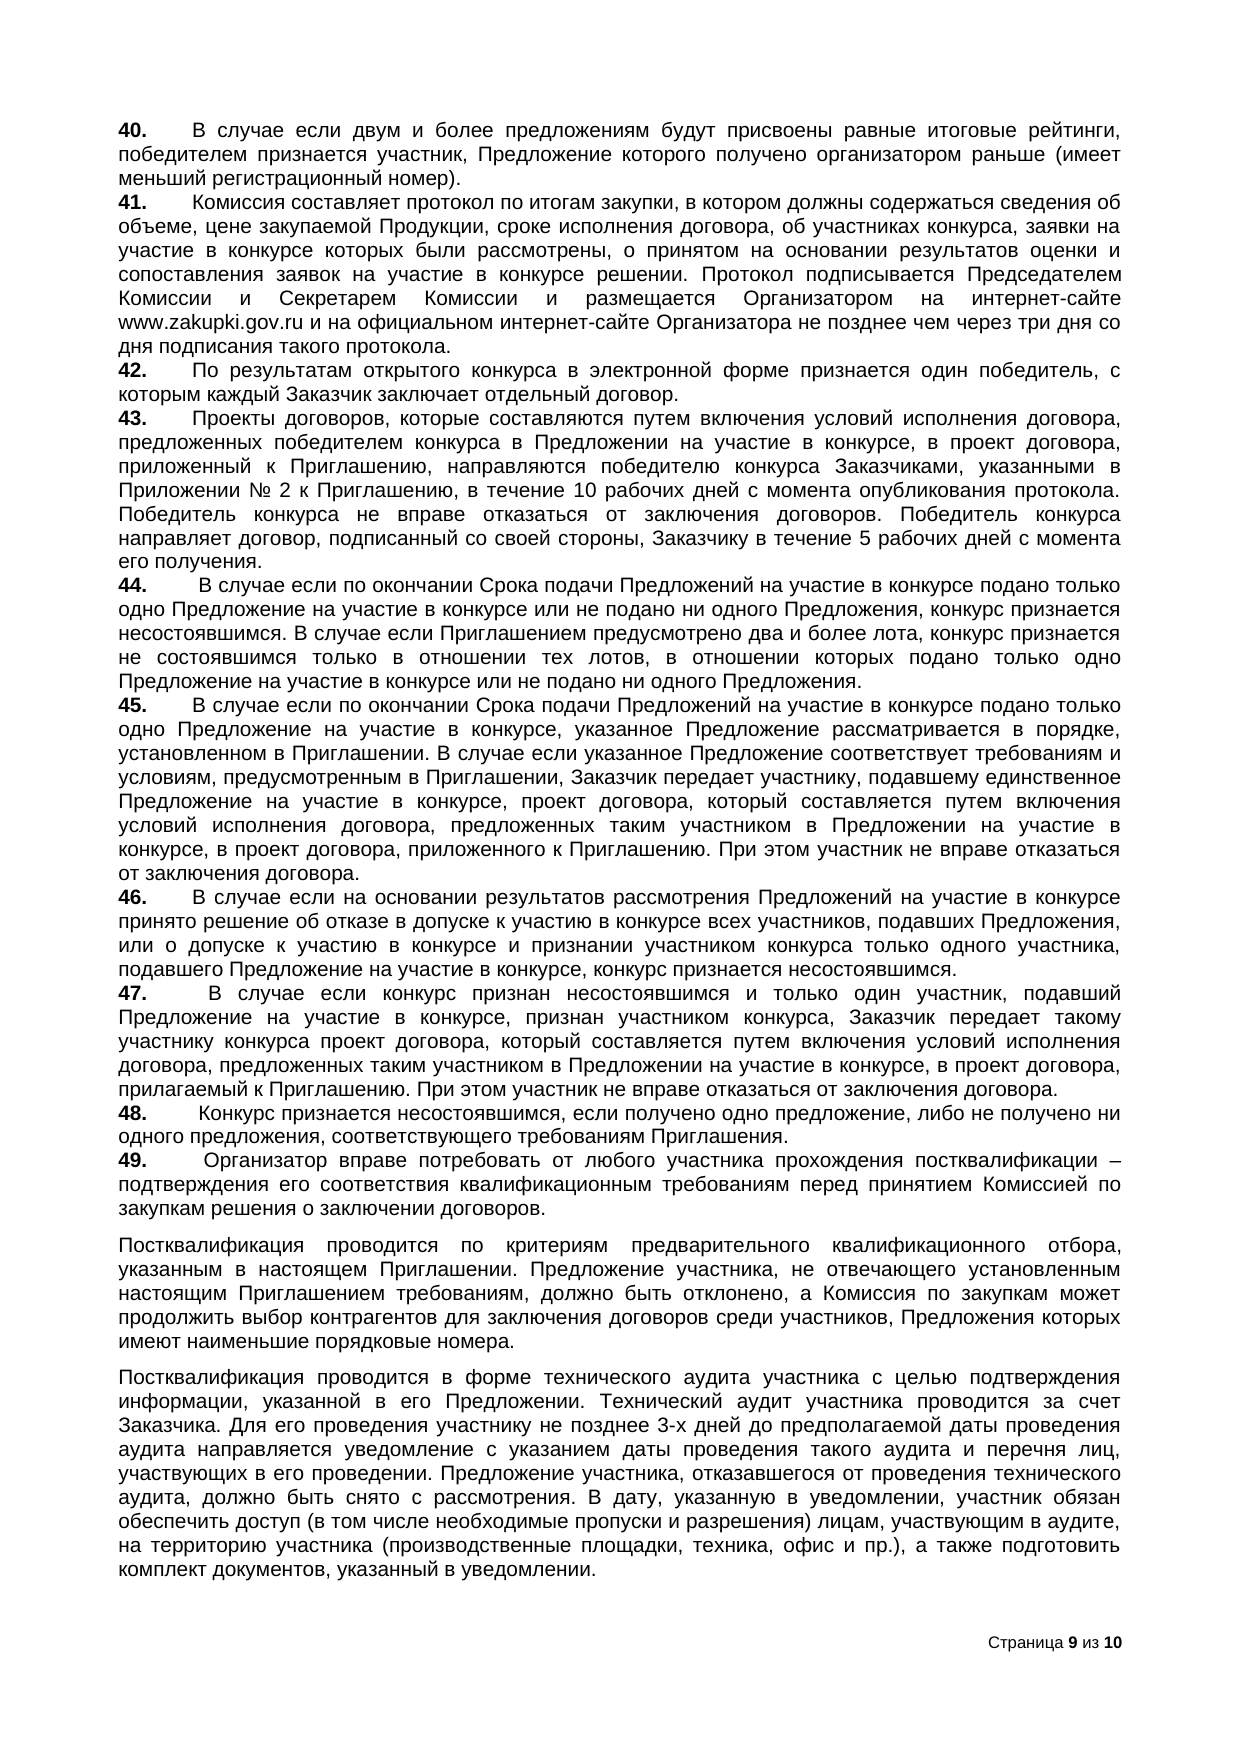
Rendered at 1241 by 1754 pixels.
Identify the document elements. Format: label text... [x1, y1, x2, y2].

list В случае если на основании результатов рассмотрения Предложений на участие в конкурсе принято решение об отказе в допуске к участию в конкурсе всех участников, подавших Предложения, или о допуске к участию в конкурсе и признании участником конкурса только одного участника, подавшего Предложение на участие в конкурсе, конкурс признается несостоявшимся. [118, 885, 1122, 981]
list Организатор вправе потребовать от любого участника прохождения постквалификации – подтверждения его соответствия квалификационным требованиям перед принятием Комиссией по закупкам решения о заключении договоров. [118, 1148, 1122, 1220]
list Проекты договоров, которые составляются путем включения условий исполнения договора, предложенных победителем конкурса в Предложении на участие в конкурсе, в проект договора, приложенный к Приглашению, направляются победителю конкурса Заказчиками, указанными в Приложении № 2 к Приглашению, в течение 10 рабочих дней с момента опубликования протокола. Победитель конкурса не вправе отказаться от заключения договоров. Победитель конкурса направляет договор, подписанный со своей стороны, Заказчику в течение 5 рабочих дней с момента его получения. [118, 406, 1122, 573]
list Конкурс признается несостоявшимся, если получено одно предложение, либо не получено ни одного предложения, соответствующего требованиям Приглашения. [118, 1100, 1122, 1148]
text Постквалификация проводится в форме технического аудита участника с целью подтверждения информации, указанной в его Предложении. Технический аудит участника проводится за счет Заказчика. Для его проведения участнику не позднее 3-х дней до предполагаемой даты проведения аудита направляется уведомление с указанием даты проведения такого аудита и перечня лиц, участвующих в его проведении. Предложение участника, отказавшегося от проведения технического аудита, должно быть снято с рассмотрения. В дату, указанную в уведомлении, участник обязан обеспечить доступ (в том числе необходимые пропуски и разрешения) лицам, участвующим в аудите, на территорию участника (производственные площадки, техника, офис и пр.), а также подготовить комплект документов, указанный в уведомлении. [118, 1365, 1122, 1581]
list Комиссия составляет протокол по итогам закупки, в котором должны содержаться сведения об объеме, цене закупаемой Продукции, сроке исполнения договора, об участниках конкурса, заявки на участие в конкурсе которых были рассмотрены, о принятом на основании результатов оценки и сопоставления заявок на участие в конкурсе решении. Протокол подписывается Председателем Комиссии и Секретарем Комиссии и размещается Организатором на интернет-сайте www.zakupki.gov.ru и на официальном интернет-сайте Организатора не позднее чем через три дня со дня подписания такого протокола. [118, 190, 1122, 358]
list В случае если двум и более предложениям будут присвоены равные итоговые рейтинги, победителем признается участник, Предложение которого получено организатором раньше (имеет меньший регистрационный номер). [118, 118, 1122, 190]
list По результатам открытого конкурса в электронной форме признается один победитель, с которым каждый Заказчик заключает отдельный договор. [118, 358, 1122, 406]
list В случае если конкурс признан несостоявшимся и только один участник, подавший Предложение на участие в конкурсе, признан участником конкурса, Заказчик передает такому участнику конкурса проект договора, который составляется путем включения условий исполнения договора, предложенных таким участником в Предложении на участие в конкурсе, в проект договора, прилагаемый к Приглашению. При этом участник не вправе отказаться от заключения договора. [118, 981, 1122, 1100]
text Постквалификация проводится по критериям предварительного квалификационного отбора, указанным в настоящем Приглашении. Предложение участника, не отвечающего установленным настоящим Приглашением требованиям, должно быть отклонено, а Комиссия по закупкам может продолжить выбор контрагентов для заключения договоров среди участников, Предложения которых имеют наименьшие порядковые номера. [118, 1233, 1122, 1352]
list В случае если по окончании Срока подачи Предложений на участие в конкурсе подано только одно Предложение на участие в конкурсе, указанное Предложение рассматривается в порядке, установленном в Приглашении. В случае если указанное Предложение соответствует требованиям и условиям, предусмотренным в Приглашении, Заказчик передает участнику, подавшему единственное Предложение на участие в конкурсе, проект договора, который составляется путем включения условий исполнения договора, предложенных таким участником в Предложении на участие в конкурсе, в проект договора, приложенного к Приглашению. При этом участник не вправе отказаться от заключения договора. [118, 693, 1122, 885]
list В случае если по окончании Срока подачи Предложений на участие в конкурсе подано только одно Предложение на участие в конкурсе или не подано ни одного Предложения, конкурс признается несостоявшимся. В случае если Приглашением предусмотрено два и более лота, конкурс признается не состоявшимся только в отношении тех лотов, в отношении которых подано только одно Предложение на участие в конкурсе или не подано ни одного Предложения. [118, 573, 1122, 693]
